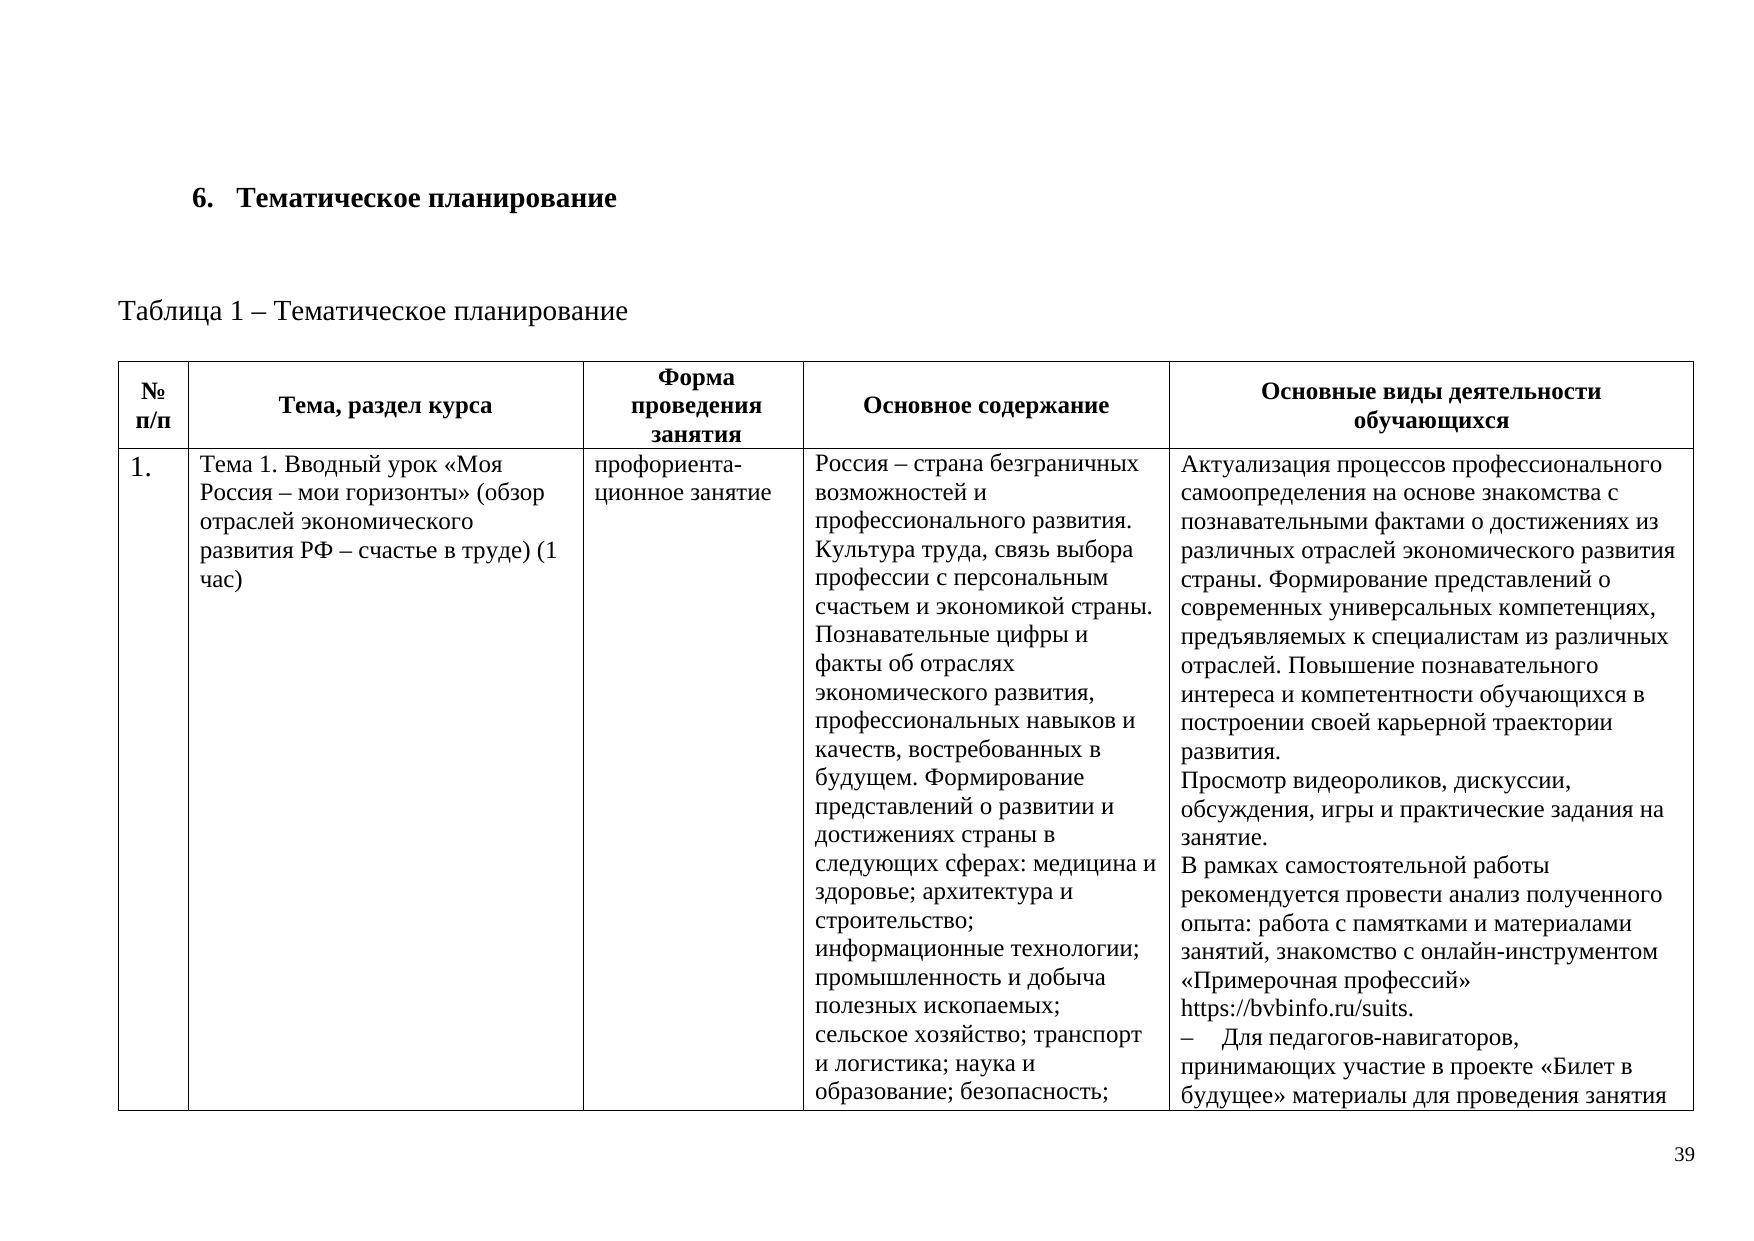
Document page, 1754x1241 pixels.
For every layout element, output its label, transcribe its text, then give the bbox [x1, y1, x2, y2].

table_cell 1. [119, 449, 188, 1110]
table_header Форма проведения занятия [584, 362, 803, 448]
table_cell профориента-ционное занятие [584, 449, 803, 1110]
table_cell Актуализация процессов профессионального самоопределения на основе знакомства с познавательными фактами о достижениях из различных отраслей экономического развития страны. Формирование представлений о современных универсальных компетенциях, предъявляемых к специалистам из различных отраслей. Повышение познавательного интереса и компетентности обучающихся в построении своей карьерной траектории развития. Просмотр видеороликов, дискуссии, обсуждения, игры и практические задания на занятие. В рамках самостоятельной работы рекомендуется провести анализ полученного опыта: работа с памятками и материалами занятий, знакомство с онлайн-инструментом «Примерочная профессий» https://bvbinfo.ru/suits. ‒ Для педагогов-навигаторов, принимающих участие в проекте «Билет в будущее» материалы для проведения занятия [1170, 449, 1693, 1110]
text Таблица 1 – Тематическое планирование [118, 293, 1697, 326]
table_header Тема, раздел курса [189, 362, 583, 448]
table_cell Тема 1. Вводный урок «Моя Россия – мои горизонты» (обзор отраслей экономического развития РФ – счастье в труде) (1 час) [189, 449, 583, 1110]
text 6. Тематическое планирование [192, 180, 1697, 214]
table_cell Россия – страна безграничных возможностей и профессионального развития. Культура труда, связь выбора профессии с персональным счастьем и экономикой страны. Познавательные цифры и факты об отраслях экономического развития, профессиональных навыков и качеств, востребованных в будущем. Формирование представлений о развитии и достижениях страны в следующих сферах: медицина и здоровье; архитектура и строительство; информационные технологии; промышленность и добыча полезных ископаемых; сельское хозяйство; транспорт и логистика; наука и образование; безопасность; [804, 449, 1169, 1110]
text 39 [1674, 1142, 1697, 1166]
table_header Основное содержание [804, 362, 1169, 448]
table_header Основные виды деятельности обучающихся [1170, 362, 1693, 448]
table_header № п/п [119, 362, 188, 448]
